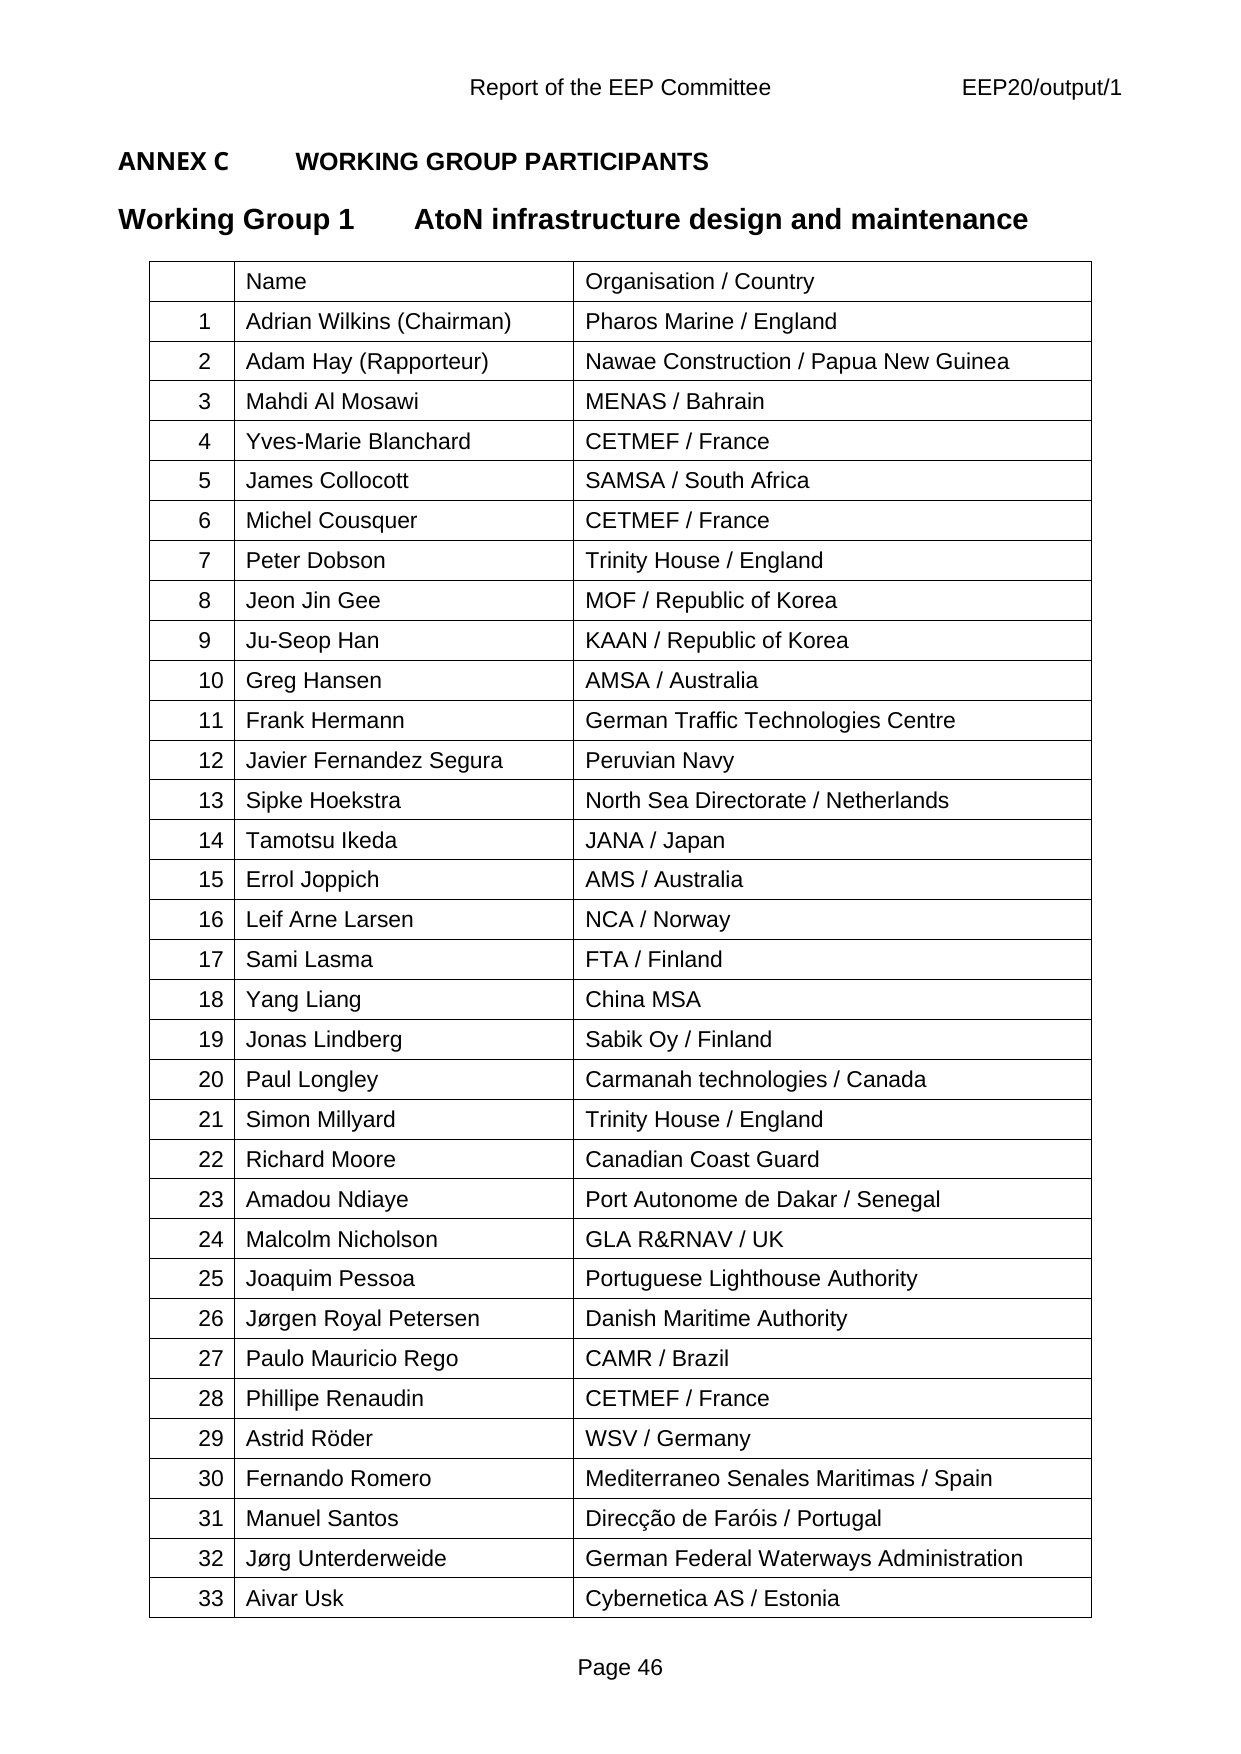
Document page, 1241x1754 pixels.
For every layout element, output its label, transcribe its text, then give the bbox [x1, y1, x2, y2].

table_cell German Traffic Technologies Centre [574, 701, 1091, 739]
table_cell Tamotsu Ikeda [235, 820, 573, 859]
table_cell Leif Arne Larsen [235, 900, 573, 939]
table_cell Greg Hansen [235, 661, 573, 699]
table_cell [150, 860, 234, 899]
table_cell Simon Millyard [235, 1100, 573, 1138]
table_cell Frank Hermann [235, 701, 573, 739]
table_cell [150, 1060, 234, 1098]
table_cell Aivar Usk [235, 1578, 573, 1617]
table_cell [150, 381, 234, 420]
table_cell [150, 1499, 234, 1537]
table_cell Richard Moore [235, 1140, 573, 1178]
table_cell [150, 701, 234, 739]
table_cell Jørgen Royal Petersen [235, 1299, 573, 1338]
table_cell Carmanah technologies / Canada [574, 1060, 1091, 1098]
table_cell [150, 581, 234, 620]
table_cell Pharos Marine / England [574, 302, 1091, 341]
table_cell GLA R&RNAV / UK [574, 1219, 1091, 1258]
table_cell James Collocott [235, 461, 573, 500]
table_cell Direcção de Faróis / Portugal [574, 1499, 1091, 1537]
table_cell [150, 661, 234, 699]
table_cell [150, 1539, 234, 1577]
text AtoN infrastructure design and maintenance [118, 202, 1122, 236]
table_cell CETMEF / France [574, 421, 1091, 460]
table_cell CETMEF / France [574, 501, 1091, 540]
table_cell Jonas Lindberg [235, 1020, 573, 1059]
table_cell Ju-Seop Han [235, 621, 573, 660]
table_cell [150, 1299, 234, 1338]
table_cell Jeon Jin Gee [235, 581, 573, 620]
table_cell North Sea Directorate / Netherlands [574, 780, 1091, 819]
table_cell [150, 1419, 234, 1458]
table_cell Canadian Coast Guard [574, 1140, 1091, 1178]
table_cell CAMR / Brazil [574, 1339, 1091, 1378]
table_cell [150, 1100, 234, 1138]
table_cell [150, 980, 234, 1019]
table_cell AMS / Australia [574, 860, 1091, 899]
table_cell Paulo Mauricio Rego [235, 1339, 573, 1378]
table_cell Phillipe Renaudin [235, 1379, 573, 1418]
table_cell Adrian Wilkins (Chairman) [235, 302, 573, 341]
table_cell [150, 1179, 234, 1218]
table_cell MOF / Republic of Korea [574, 581, 1091, 620]
table_cell [150, 342, 234, 380]
table_cell Adam Hay (Rapporteur) [235, 342, 573, 380]
table_cell SAMSA / South Africa [574, 461, 1091, 500]
table_cell [150, 1459, 234, 1497]
table_cell Malcolm Nicholson [235, 1219, 573, 1258]
table_cell Paul Longley [235, 1060, 573, 1098]
table_cell Danish Maritime Authority [574, 1299, 1091, 1338]
table_cell Michel Cousquer [235, 501, 573, 540]
table_cell [150, 1578, 234, 1617]
table_cell [150, 900, 234, 939]
table_cell Sipke Hoekstra [235, 780, 573, 819]
table_cell China MSA [574, 980, 1091, 1019]
table_cell Mahdi Al Mosawi [235, 381, 573, 420]
table_cell Amadou Ndiaye [235, 1179, 573, 1218]
table_cell [150, 302, 234, 341]
table_cell [150, 1379, 234, 1418]
table_cell [150, 461, 234, 500]
text Working Group Participants [118, 143, 1122, 177]
table_cell Trinity House / England [574, 1100, 1091, 1138]
table_cell German Federal Waterways Administration [574, 1539, 1091, 1577]
table_cell [150, 501, 234, 540]
table_header [150, 262, 234, 301]
table_cell Javier Fernandez Segura [235, 741, 573, 779]
table_cell [150, 1219, 234, 1258]
table_cell Joaquim Pessoa [235, 1259, 573, 1298]
table_cell [150, 820, 234, 859]
table_cell [150, 1259, 234, 1298]
table_cell [150, 741, 234, 779]
table_cell MENAS / Bahrain [574, 381, 1091, 420]
table_cell [150, 421, 234, 460]
table_cell Yang Liang [235, 980, 573, 1019]
table_cell [150, 541, 234, 580]
table_cell Yves-Marie Blanchard [235, 421, 573, 460]
table_cell Errol Joppich [235, 860, 573, 899]
table_header Organisation / Country [574, 262, 1091, 301]
table_cell FTA / Finland [574, 940, 1091, 979]
table_cell Portuguese Lighthouse Authority [574, 1259, 1091, 1298]
table_cell Astrid Röder [235, 1419, 573, 1458]
table_cell KAAN / Republic of Korea [574, 621, 1091, 660]
table_cell Fernando Romero [235, 1459, 573, 1497]
table_cell [150, 1020, 234, 1059]
table_cell Port Autonome de Dakar / Senegal [574, 1179, 1091, 1218]
table_header Name [235, 262, 573, 301]
table_cell JANA / Japan [574, 820, 1091, 859]
table_cell WSV / Germany [574, 1419, 1091, 1458]
table_cell [150, 1339, 234, 1378]
table_cell Nawae Construction / Papua New Guinea [574, 342, 1091, 380]
table_cell Trinity House / England [574, 541, 1091, 580]
table_cell Sabik Oy / Finland [574, 1020, 1091, 1059]
table_cell NCA / Norway [574, 900, 1091, 939]
table_cell AMSA / Australia [574, 661, 1091, 699]
table_cell [150, 780, 234, 819]
table_cell Jørg Unterderweide [235, 1539, 573, 1577]
table_cell [150, 940, 234, 979]
table_cell Manuel Santos [235, 1499, 573, 1537]
table_cell [150, 621, 234, 660]
table_cell Mediterraneo Senales Maritimas / Spain [574, 1459, 1091, 1497]
table_cell CETMEF / France [574, 1379, 1091, 1418]
table_cell Sami Lasma [235, 940, 573, 979]
table_cell Cybernetica AS / Estonia [574, 1578, 1091, 1617]
table_cell [150, 1140, 234, 1178]
table_cell Peter Dobson [235, 541, 573, 580]
table_cell Peruvian Navy [574, 741, 1091, 779]
